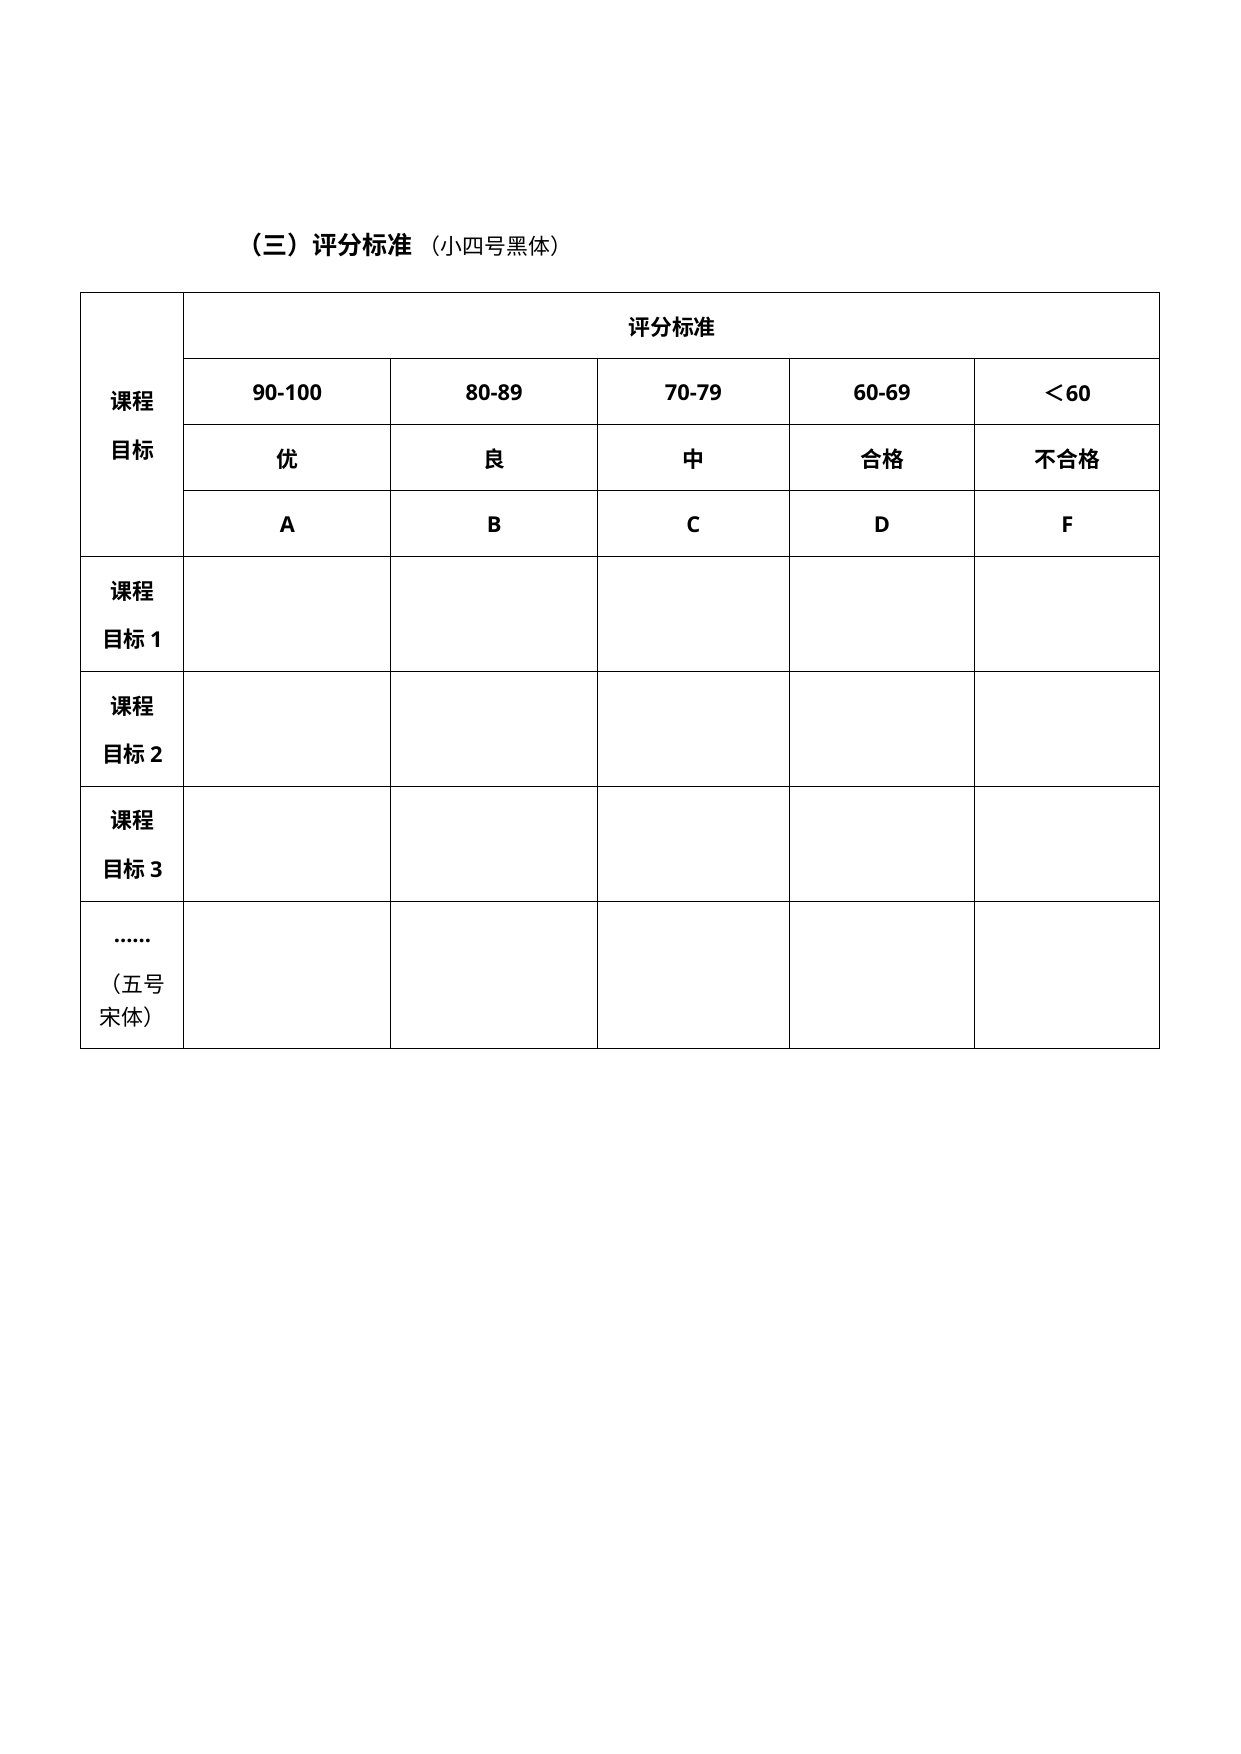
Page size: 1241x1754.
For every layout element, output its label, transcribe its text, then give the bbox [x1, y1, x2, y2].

table_cell [598, 902, 789, 1048]
table_cell [391, 787, 597, 901]
table_cell 良 [391, 425, 597, 490]
table_cell 优 [184, 425, 390, 490]
table_cell A [184, 491, 390, 556]
table_cell 中 [598, 425, 789, 490]
table_cell 课程 目标1 [81, 557, 183, 671]
table_cell ＜60 [975, 359, 1159, 424]
table_cell [790, 787, 974, 901]
table_header 课程 目标 [81, 293, 183, 556]
table_cell [975, 902, 1159, 1048]
table_cell …… （五号宋体） [81, 902, 183, 1048]
table_cell [391, 557, 597, 671]
table_cell [184, 787, 390, 901]
table_cell D [790, 491, 974, 556]
table_cell B [391, 491, 597, 556]
table_cell [391, 672, 597, 786]
table_cell [598, 672, 789, 786]
table_cell [598, 557, 789, 671]
table_cell 合格 [790, 425, 974, 490]
table_cell F [975, 491, 1159, 556]
table_cell [975, 787, 1159, 901]
table_cell [391, 902, 597, 1048]
table_header 评分标准 [184, 293, 1159, 358]
table_cell 不合格 [975, 425, 1159, 490]
table_cell C [598, 491, 789, 556]
table_cell [790, 902, 974, 1048]
table_cell 课程 目标2 [81, 672, 183, 786]
table_cell 90-100 [184, 359, 390, 424]
table_cell 课程 目标3 [81, 787, 183, 901]
table_cell [975, 672, 1159, 786]
table_cell 60-69 [790, 359, 974, 424]
table_cell 80-89 [391, 359, 597, 424]
table_cell [975, 557, 1159, 671]
table_cell [184, 672, 390, 786]
table_cell [598, 787, 789, 901]
table_cell [184, 557, 390, 671]
table_cell [790, 557, 974, 671]
table_cell 70-79 [598, 359, 789, 424]
text （三）评分标准 （小四号黑体） [187, 211, 1053, 276]
table_cell [790, 672, 974, 786]
table_cell [184, 902, 390, 1048]
